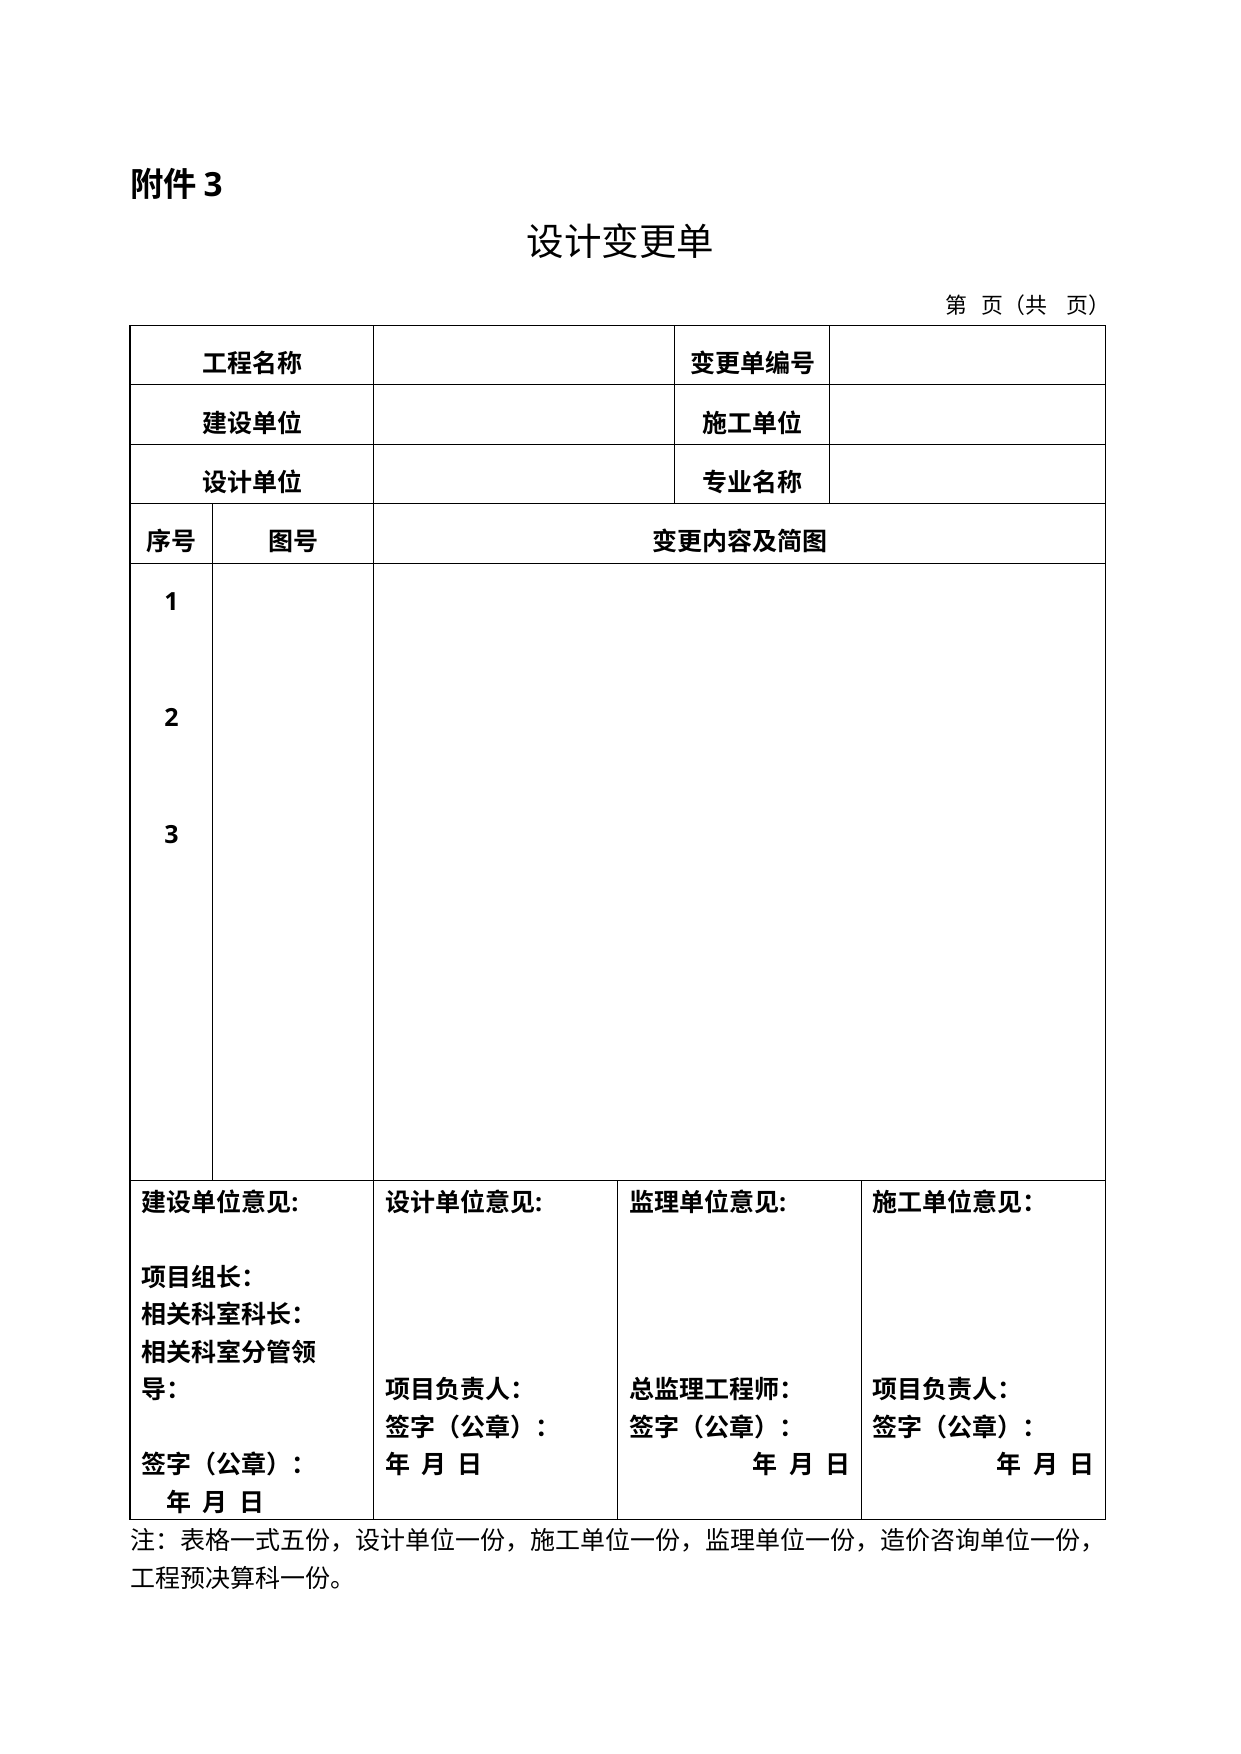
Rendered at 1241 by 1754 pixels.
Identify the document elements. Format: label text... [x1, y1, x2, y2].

table_cell 监理单位意见: 总监理工程师： 签字（公章）： 年 月 日 [618, 1181, 861, 1519]
table_header 变更单编号 [675, 326, 829, 384]
table_cell 建设单位意见: 项目组长： 相关科室科长： 相关科室分管领导： 签字（公章）： 年 月 日 [131, 1181, 373, 1519]
table_cell 设计单位意见: 项目负责人： 签字（公章）： 年 月 日 [374, 1181, 617, 1519]
table_cell 建设单位 [131, 385, 373, 444]
table_header [374, 326, 674, 384]
table_cell 序号 [131, 504, 212, 562]
text 第 页（共 页） [130, 267, 1110, 325]
table_cell [374, 564, 1105, 1180]
table_header [830, 326, 1105, 384]
table_cell [213, 564, 373, 1180]
text 附件3 [130, 150, 1110, 208]
table_cell 施工单位 [675, 385, 829, 444]
table_cell 设计单位 [131, 445, 373, 503]
table_cell 图号 [213, 504, 373, 562]
table_cell [830, 385, 1105, 444]
table_cell 专业名称 [675, 445, 829, 503]
table_cell 1 2 3 [131, 564, 212, 1180]
table_header 工程名称 [131, 326, 373, 384]
text 设计变更单 [130, 208, 1110, 267]
table_cell [830, 445, 1105, 503]
table_cell 变更内容及简图 [374, 504, 1105, 562]
table_cell [374, 445, 674, 503]
table_cell [374, 385, 674, 444]
text 注：表格一式五份，设计单位一份，施工单位一份，监理单位一份，造价咨询单位一份，工程预决算科一份。 [130, 1520, 1110, 1595]
table_cell 施工单位意见： 项目负责人： 签字（公章）： 年 月 日 [862, 1181, 1105, 1519]
